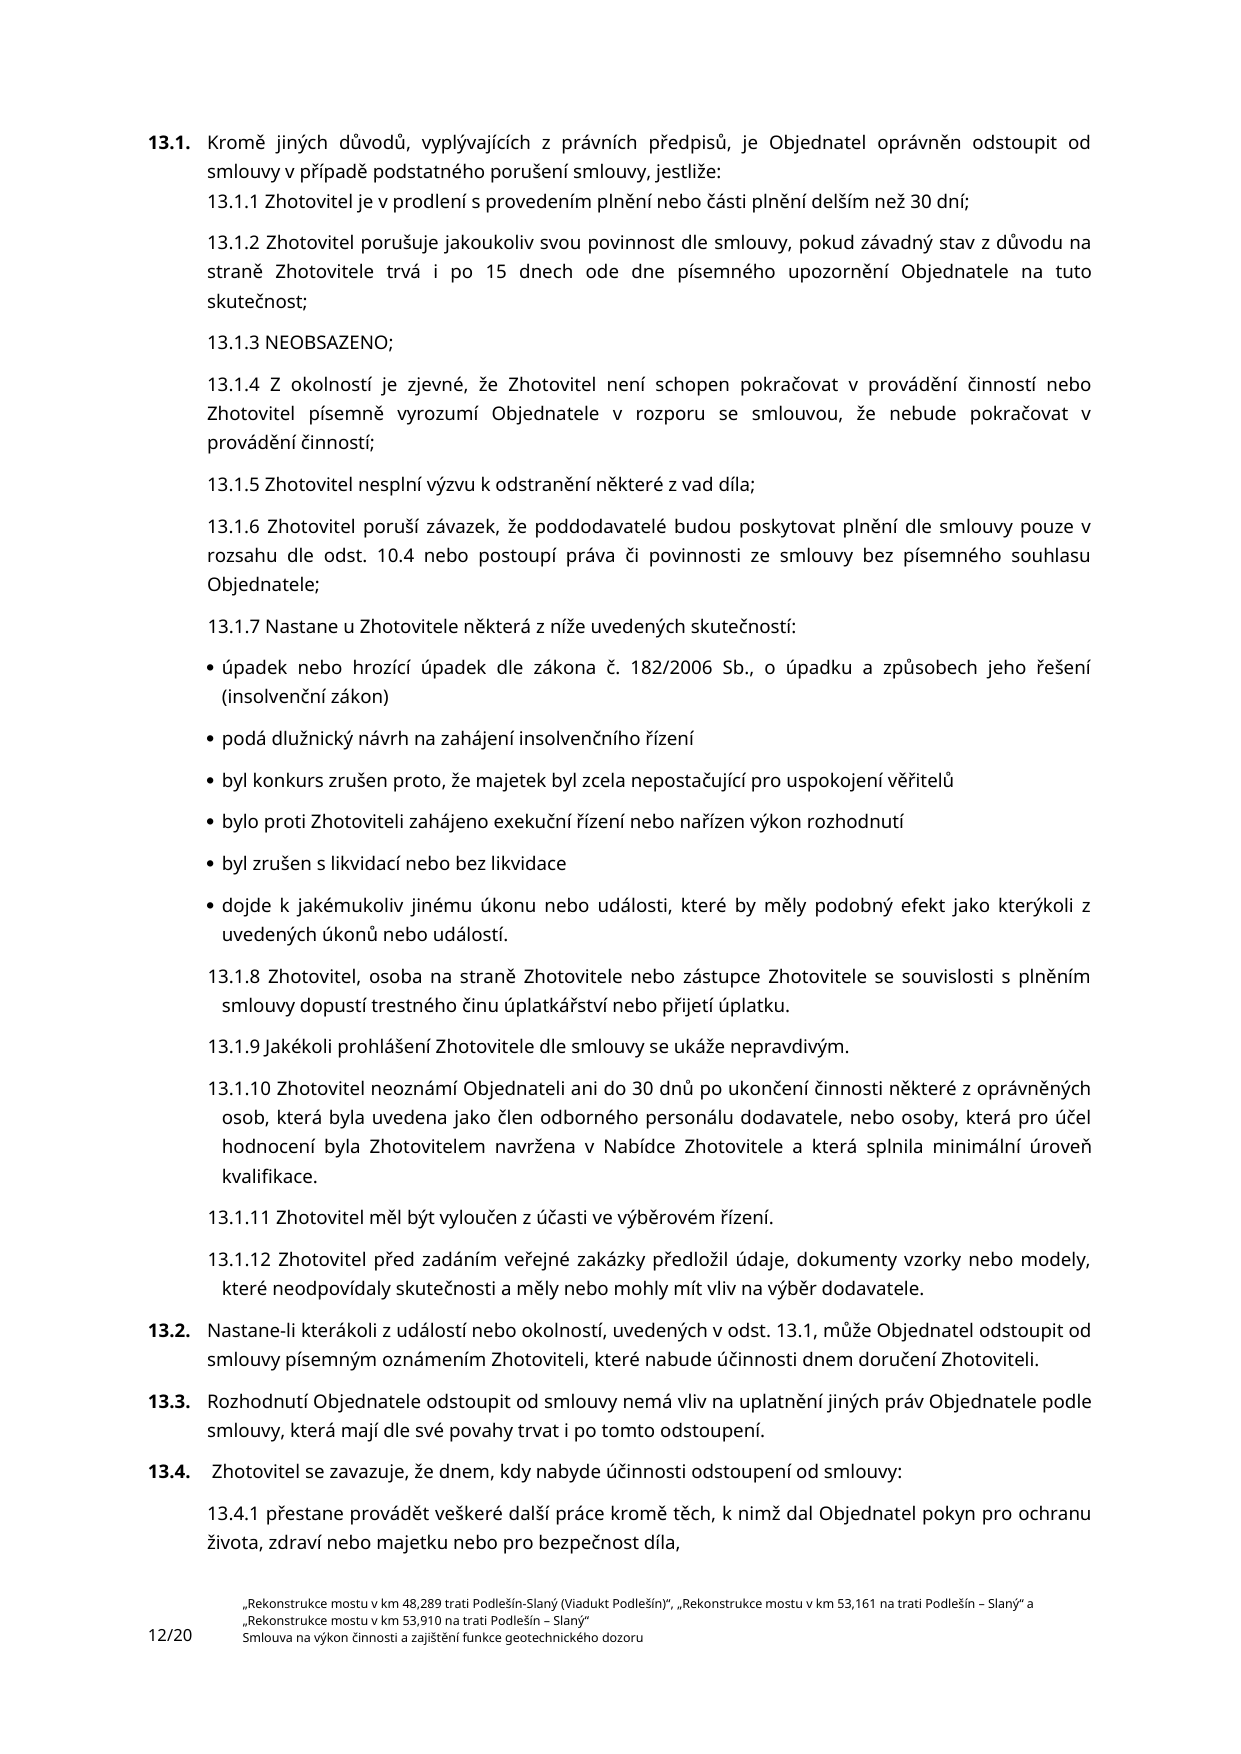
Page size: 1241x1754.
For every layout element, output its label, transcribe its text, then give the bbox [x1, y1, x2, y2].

list dojde k jakémukoliv jinému úkonu nebo události, které by měly podobný efekt jako kterýkoli z uvedených úkonů nebo událostí. [207, 889, 1092, 947]
text 13.1.8 Zhotovitel, osoba na straně Zhotovitele nebo zástupce Zhotovitele se souvislosti s plněním smlouvy dopustí trestného činu úplatkářství nebo přijetí úplatku. [207, 960, 1092, 1018]
text 13.1.6 Zhotovitel poruší závazek, že poddodavatelé budou poskytovat plnění dle smlouvy pouze v rozsahu dle odst. 10.4 nebo postoupí práva či povinnosti ze smlouvy bez písemného souhlasu Objednatele; [207, 510, 1092, 597]
text 13.1.1 Zhotovitel je v prodlení s provedením plnění nebo části plnění delším než 30 dní; [207, 185, 1092, 214]
text 13.1. Kromě jiných důvodů, vyplývajících z právních předpisů, je Objednatel oprávněn odstoupit od smlouvy v případě podstatného porušení smlouvy, jestliže: [148, 126, 1092, 185]
text 13.1.10 Zhotovitel neoznámí Objednateli ani do 30 dnů po ukončení činnosti některé z oprávněných osob, která byla uvedena jako člen odborného personálu dodavatele, nebo osoby, která pro účel hodnocení byla Zhotovitelem navržena v Nabídce Zhotovitele a která splnila minimální úroveň kvalifikace. [207, 1072, 1092, 1189]
text 13.1.12 Zhotovitel před zadáním veřejné zakázky předložil údaje, dokumenty vzorky nebo modely, které neodpovídaly skutečnosti a měly nebo mohly mít vliv na výběr dodavatele. [207, 1243, 1092, 1301]
text 13.4. Zhotovitel se zavazuje, že dnem, kdy nabyde účinnosti odstoupení od smlouvy: [148, 1456, 1092, 1485]
list podá dlužnický návrh na zahájení insolvenčního řízení [207, 722, 1092, 751]
text 13.1.2 Zhotovitel porušuje jakoukoliv svou povinnost dle smlouvy, pokud závadný stav z důvodu na straně Zhotovitele trvá i po 15 dnech ode dne písemného upozornění Objednatele na tuto skutečnost; [207, 226, 1092, 314]
list byl konkurs zrušen proto, že majetek byl zcela nepostačující pro uspokojení věřitelů [207, 764, 1092, 793]
list úpadek nebo hrozící úpadek dle zákona č. 182/2006 Sb., o úpadku a způsobech jeho řešení (insolvenční zákon) [207, 651, 1092, 710]
text 13.3. Rozhodnutí Objednatele odstoupit od smlouvy nemá vliv na uplatnění jiných práv Objednatele podle smlouvy, která mají dle své povahy trvat i po tomto odstoupení. [148, 1385, 1092, 1443]
text 13.1.4 Z okolností je zjevné, že Zhotovitel není schopen pokračovat v provádění činností nebo Zhotovitel písemně vyrozumí Objednatele v rozporu se smlouvou, že nebude pokračovat v provádění činností; [207, 368, 1092, 456]
list bylo proti Zhotoviteli zahájeno exekuční řízení nebo nařízen výkon rozhodnutí [207, 806, 1092, 835]
text 13.1.11 Zhotovitel měl být vyloučen z účasti ve výběrovém řízení. [207, 1201, 1092, 1231]
text 13.2. Nastane-li kterákoli z událostí nebo okolností, uvedených v odst. 13.1, může Objednatel odstoupit od smlouvy písemným oznámením Zhotoviteli, které nabude účinnosti dnem doručení Zhotoviteli. [148, 1314, 1092, 1372]
list byl zrušen s likvidací nebo bez likvidace [207, 847, 1092, 876]
text 13.1.9 Jakékoli prohlášení Zhotovitele dle smlouvy se ukáže nepravdivým. [207, 1031, 1092, 1060]
text 13.1.7 Nastane u Zhotovitele některá z níže uvedených skutečností: [207, 610, 1092, 639]
text 13.1.5 Zhotovitel nesplní výzvu k odstranění některé z vad díla; [207, 468, 1092, 497]
text 13.1.3 NEOBSAZENO; [207, 326, 1092, 356]
text 13.4.1 přestane provádět veškeré další práce kromě těch, k nimž dal Objednatel pokyn pro ochranu života, zdraví nebo majetku nebo pro bezpečnost díla, [207, 1497, 1092, 1556]
